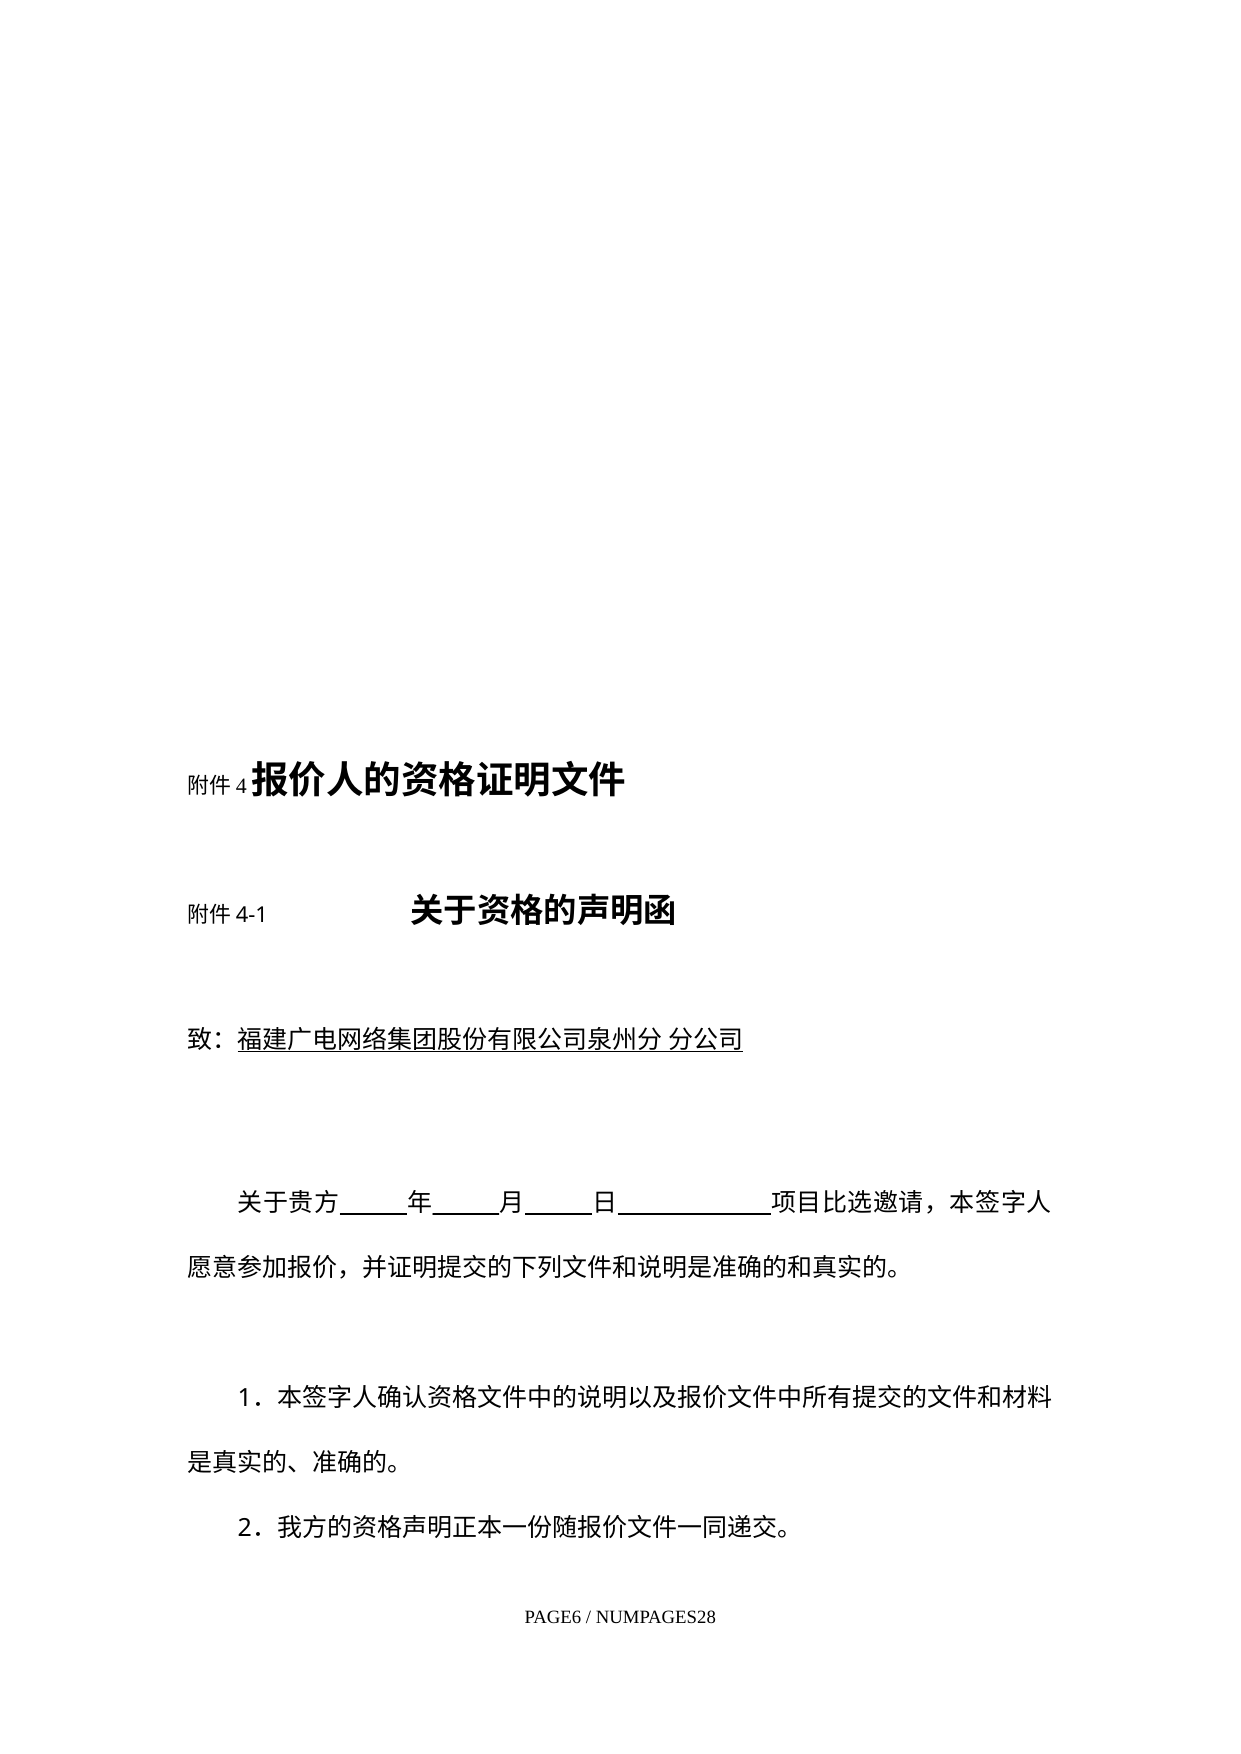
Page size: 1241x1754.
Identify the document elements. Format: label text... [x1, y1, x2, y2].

text 附件4报价人的资格证明文件 [187, 745, 1053, 810]
text 1．本签字人确认资格文件中的说明以及报价文件中所有提交的文件和材料是真实的、准确的。 [187, 1363, 1053, 1493]
text 关于贵方______年______月______日 项目比选邀请，本签字人愿意参加报价，并证明提交的下列文件和说明是准确的和真实的。 [187, 1168, 1053, 1298]
text 致：福建广电网络集团股份有限公司泉州分 分公司 [187, 1005, 1053, 1070]
text 附件4-1 关于资格的声明函 [187, 875, 1053, 940]
text 2．我方的资格声明正本一份随报价文件一同递交。 [187, 1493, 1053, 1558]
